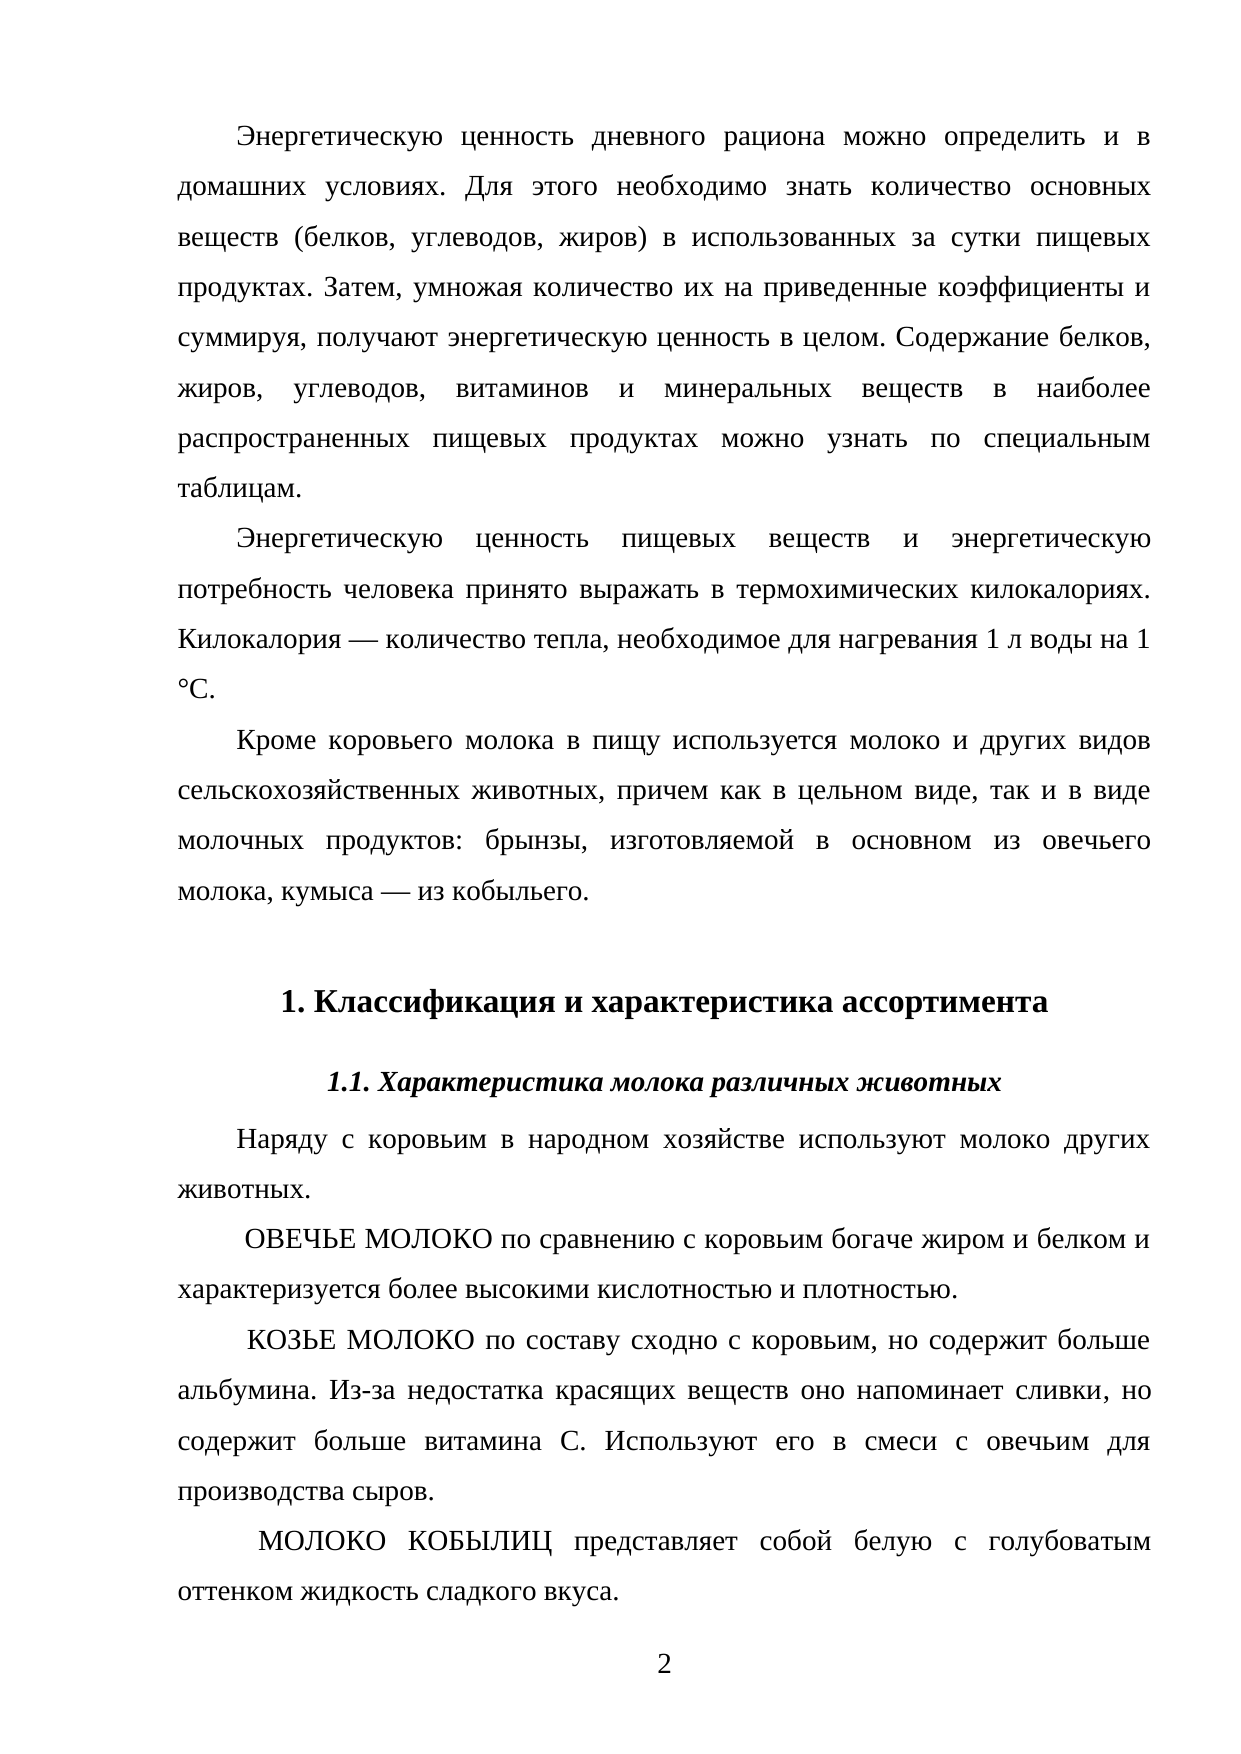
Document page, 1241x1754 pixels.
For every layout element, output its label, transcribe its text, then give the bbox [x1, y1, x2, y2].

text Кроме коровьего молока в пищу используется молоко и других видов сельскохозяйственных животных, причем как в цельном виде, так и в виде молочных продуктов: брынзы, изготовляемой в основном из овечьего молока, кумыса — из кобыльего. [177, 722, 1152, 906]
subtitle 1. Классификация и характеристика ассортимента [177, 982, 1152, 1020]
text Энергетическую ценность пищевых веществ и энергетическую потребность человека принято выражать в термохимических килокалориях. Килокалория — количество тепла, необходимое для нагревания 1 л воды на 1 °С. [177, 521, 1152, 705]
text ОВЕЧЬЕ МОЛОКО по сравнению с коровьим богаче жиром и белком и характеризуется более высокими кислотностью и плотностью. [177, 1221, 1152, 1305]
text МОЛОКО КОБЫЛИЦ представляет собой белую с голубоватым оттенком жидкость сладкого вкуса. [177, 1523, 1152, 1607]
subtitle 1.1. Характеристика молока различных животных [177, 1064, 1152, 1098]
text Наряду с коровьим в народном хозяйстве используют молоко других животных. [177, 1121, 1152, 1204]
text КОЗЬЕ МОЛОКО по составу сходно с коровьим, но содержит больше альбумина. Из-за недостатка красящих веществ оно напоминает сливки, но содержит больше витамина С. Используют его в смеси с овечьим для производства сыров. [177, 1322, 1152, 1506]
text Энергетическую ценность дневного рациона можно определить и в домашних условиях. Для этого необходимо знать количество основных веществ (белков, углеводов, жиров) в использованных за сутки пищевых продуктах. Затем, умножая количество их на приведенные коэффициенты и суммируя, получают энергетическую ценность в целом. Содержание белков, жиров, углеводов, витаминов и минеральных веществ в наиболее распространенных пищевых продуктах можно узнать по специальным таблицам. [177, 118, 1152, 504]
